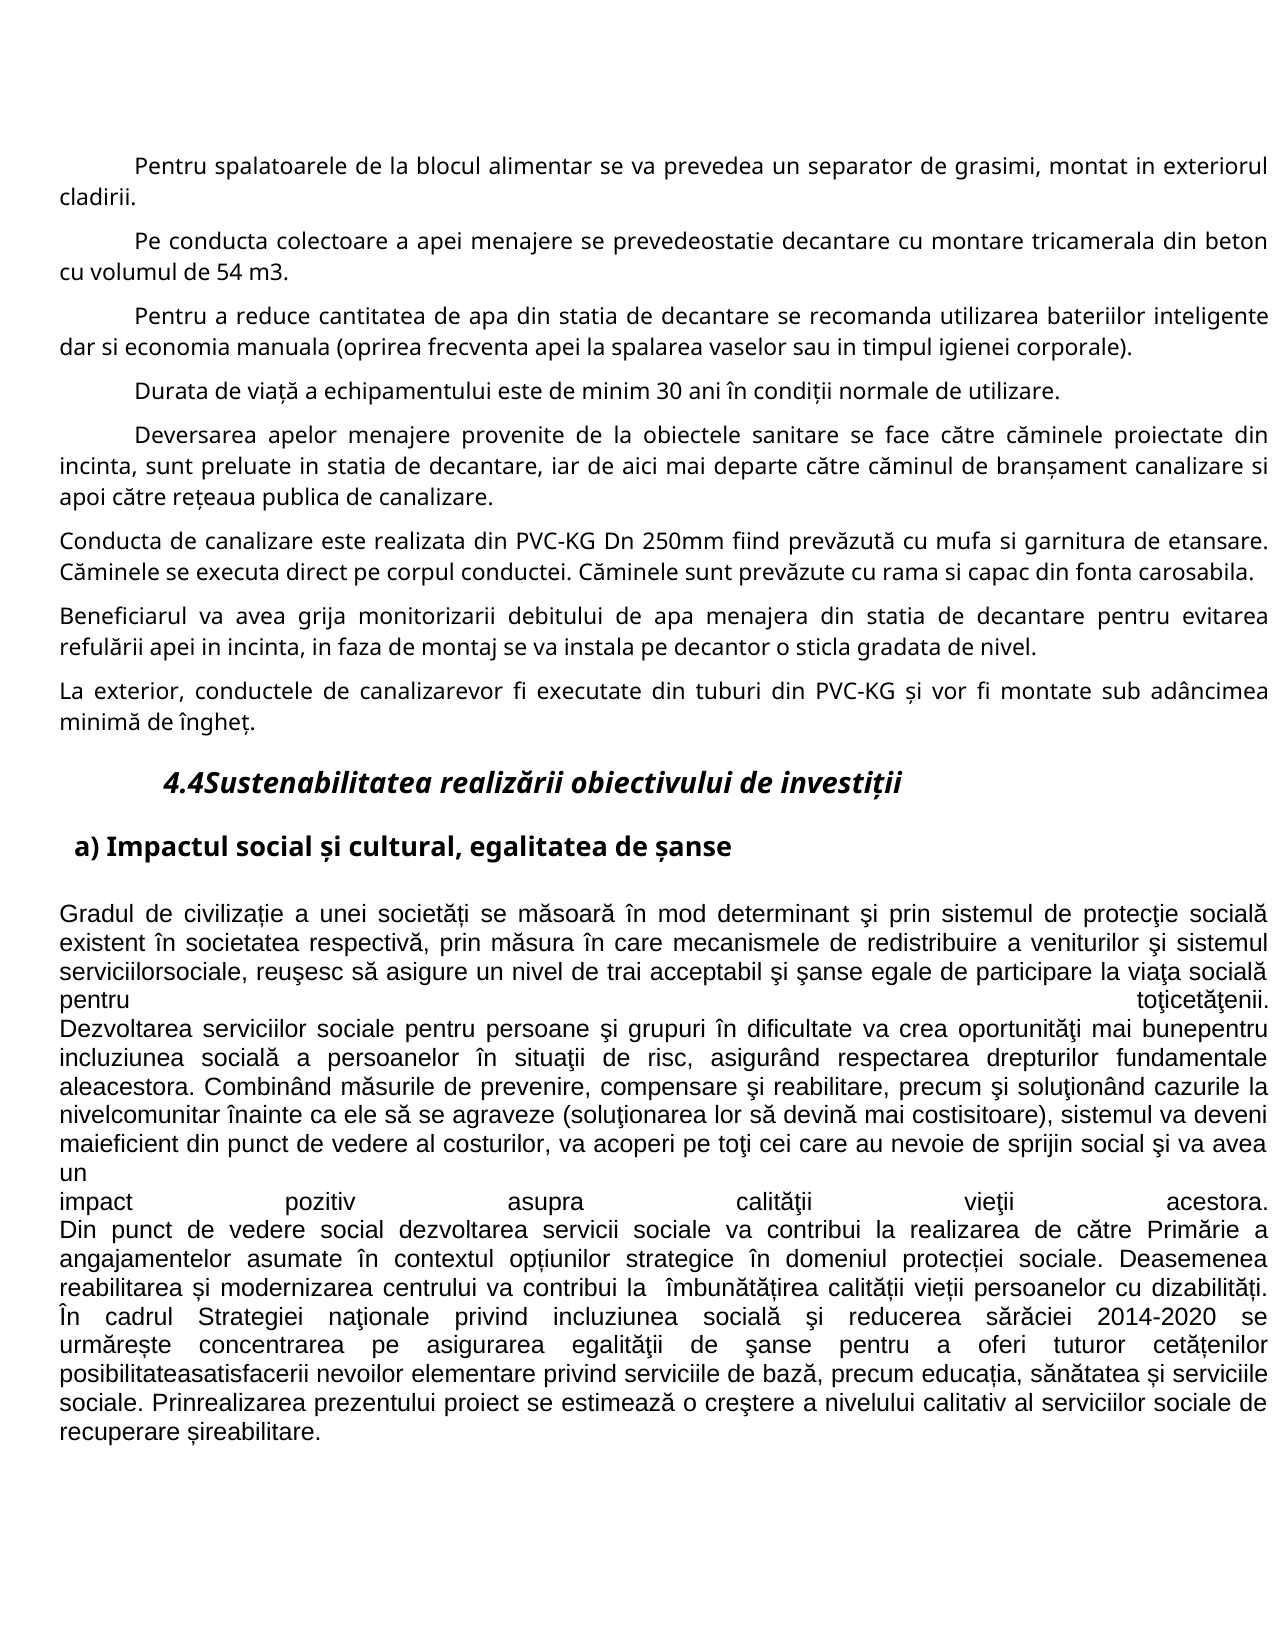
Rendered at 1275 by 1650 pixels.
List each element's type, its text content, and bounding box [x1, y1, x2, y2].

text Conducta de canalizare este realizata din PVC-KG Dn 250mm fiind prevăzută cu mufa si garnitura de etansare. Căminele se executa direct pe corpul conductei. Căminele sunt prevăzute cu rama si capac din fonta carosabila. [59, 525, 1270, 587]
text Gradul de civilizație a unei societăți se măsoară în mod determinant şi prin sistemul de protecţie socială existent în societatea respectivă, prin măsura în care mecanismele de redistribuire a veniturilor şi sistemul serviciilorsociale, reuşesc să asigure un nivel de trai acceptabil şi şanse egale de participare la viaţa socială pentru toţicetăţenii. Dezvoltarea serviciilor sociale pentru persoane şi grupuri în dificultate va crea oportunităţi mai bunepentru incluziunea socială a persoanelor în situaţii de risc, asigurând respectarea drepturilor fundamentale aleacestora. Combinând măsurile de prevenire, compensare şi reabilitare, precum şi soluţionând cazurile la nivelcomunitar înainte ca ele să se agraveze (soluţionarea lor să devină mai costisitoare), sistemul va deveni maieficient din punct de vedere al costurilor, va acoperi pe toţi cei care au nevoie de sprijin social şi va avea un impact pozitiv asupra calităţii vieţii acestora. Din punct de vedere social dezvoltarea servicii sociale va contribui la realizarea de către Primărie a angajamentelor asumate în contextul opțiunilor strategice în domeniul protecției sociale. Deasemenea reabilitarea și modernizarea centrului va contribui la îmbunătățirea calității vieții persoanelor cu dizabilități. În cadrul Strategiei naţionale privind incluziunea socială şi reducerea sărăciei 2014-2020 se urmărește concentrarea pe asigurarea egalităţii de şanse pentru a oferi tuturor cetățenilor posibilitateasatisfacerii nevoilor elementare privind serviciile de bază, precum educația, sănătatea și serviciile sociale. Prinrealizarea prezentului proiect se estimează o creştere a nivelului calitativ al serviciilor sociale de recuperare șireabilitare. [59, 870, 1270, 1445]
subtitle a) Impactul social și cultural, egalitatea de șanse [74, 827, 1270, 864]
text Pentru a reduce cantitatea de apa din statia de decantare se recomanda utilizarea bateriilor inteligente dar si economia manuala (oprirea frecventa apei la spalarea vaselor sau in timpul igienei corporale). [59, 300, 1270, 362]
text La exterior, conductele de canalizarevor fi executate din tuburi din PVC-KG şi vor fi montate sub adâncimea minimă de îngheţ. [59, 675, 1270, 737]
text Pe conducta colectoare a apei menajere se prevedeostatie decantare cu montare tricamerala din beton cu volumul de 54 m3. [59, 225, 1270, 287]
subtitle 4.4Sustenabilitatea realizării obiectivului de investiții [163, 762, 1270, 802]
text Durata de viață a echipamentului este de minim 30 ani în condiții normale de utilizare. [59, 375, 1270, 406]
text Pentru spalatoarele de la blocul alimentar se va prevedea un separator de grasimi, montat in exteriorul cladirii. [59, 150, 1270, 212]
text Beneficiarul va avea grija monitorizarii debitului de apa menajera din statia de decantare pentru evitarea refulării apei in incinta, in faza de montaj se va instala pe decantor o sticla gradata de nivel. [59, 600, 1270, 662]
text Deversarea apelor menajere provenite de la obiectele sanitare se face către căminele proiectate din incinta, sunt preluate in statia de decantare, iar de aici mai departe către căminul de branşament canalizare si apoi către reţeaua publica de canalizare. [59, 419, 1270, 512]
